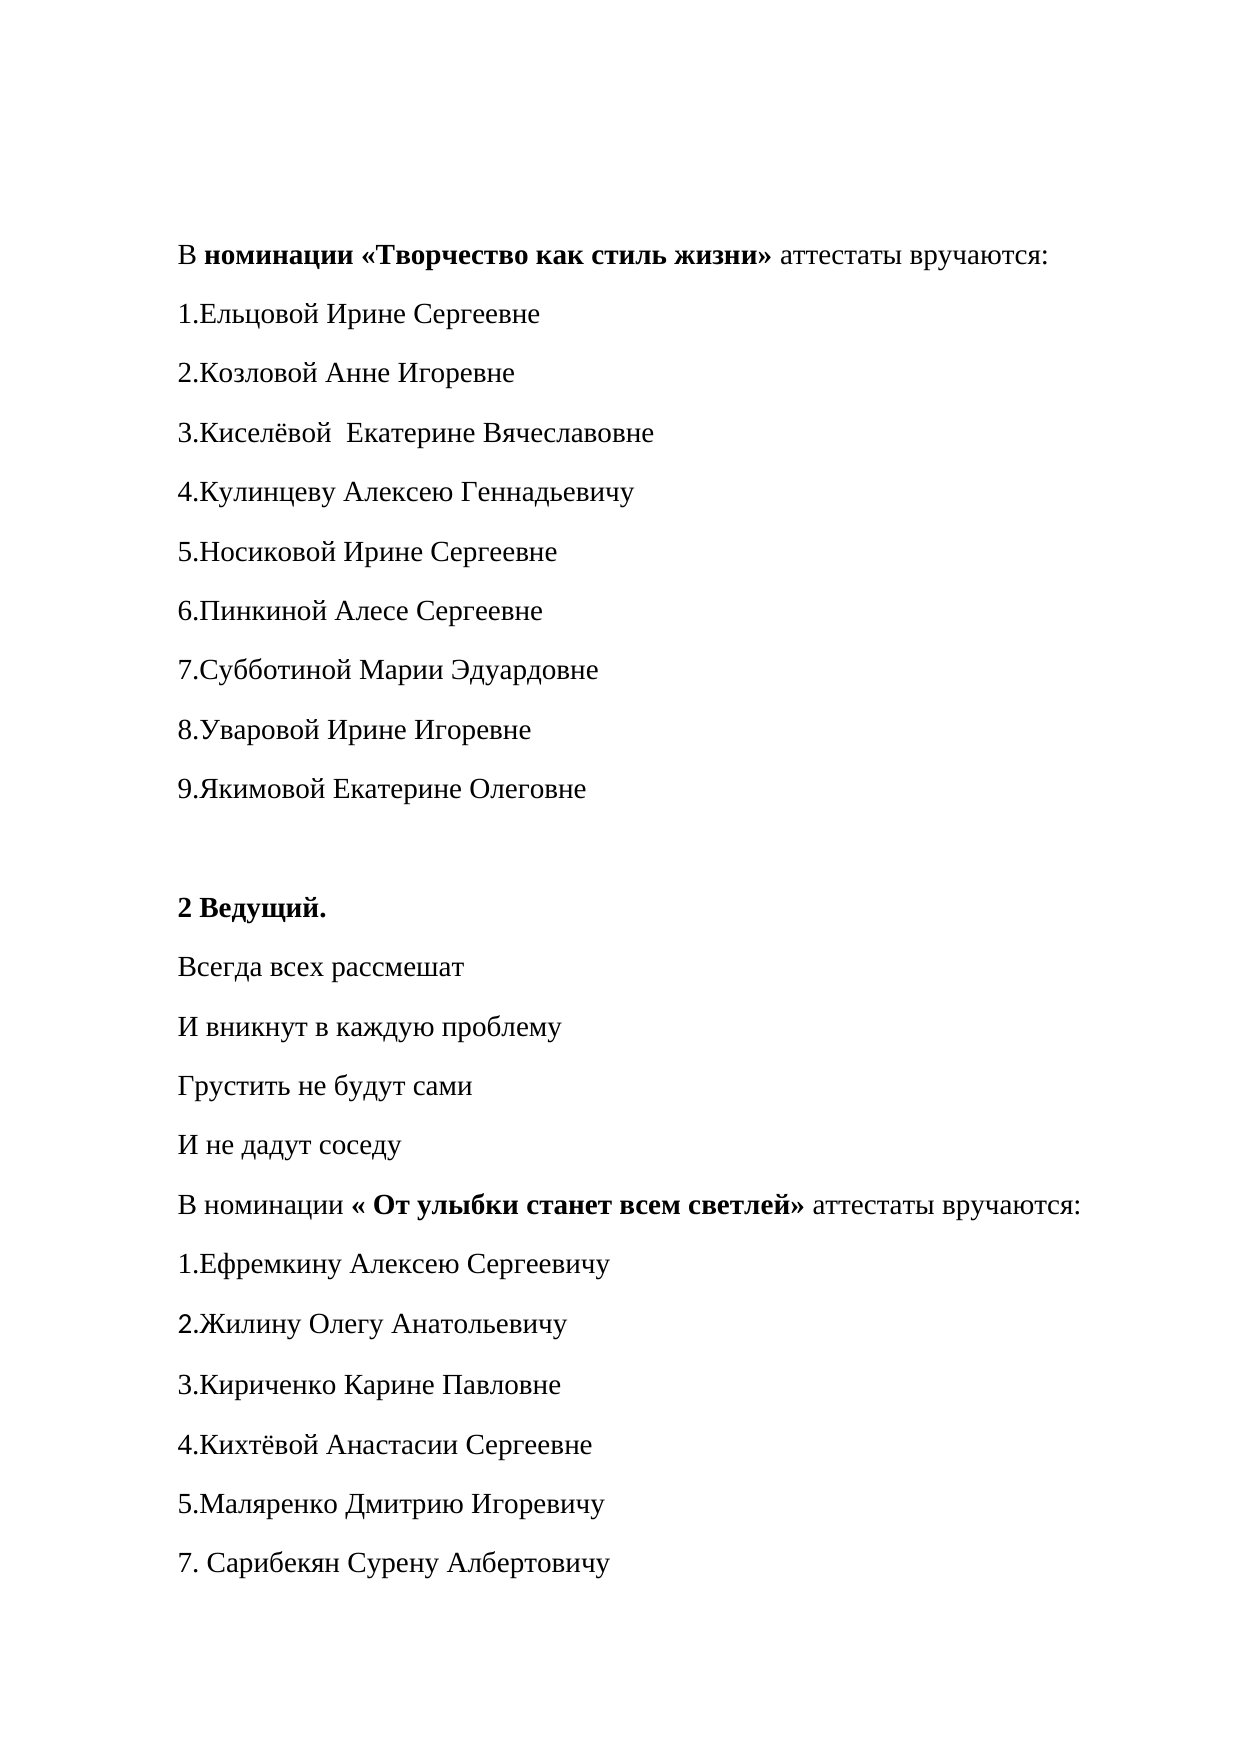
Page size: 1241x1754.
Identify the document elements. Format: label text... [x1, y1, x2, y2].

text 5.Маляренко Дмитрию Игоревичу [177, 1486, 1152, 1520]
text 7. Сарибекян Сурену Албертовичу [177, 1546, 1152, 1579]
text 2 Ведущий. [177, 890, 1152, 923]
text В номинации « От улыбки станет всем светлей» аттестаты вручаются: [177, 1187, 1152, 1220]
text 2.Жилину Олегу Анатольевичу [177, 1306, 1152, 1341]
text 4.Кулинцеву Алексею Геннадьевичу [177, 474, 1152, 508]
text И вникнут в каждую проблему [177, 1009, 1152, 1042]
text 2.Козловой Анне Игоревне [177, 356, 1152, 389]
text Всегда всех рассмешат [177, 949, 1152, 983]
text 7.Субботиной Марии Эдуардовне [177, 652, 1152, 686]
text 5.Носиковой Ирине Сергеевне [177, 534, 1152, 567]
text 1.Ельцовой Ирине Сергеевне [177, 296, 1152, 330]
text 3.Кириченко Карине Павловне [177, 1367, 1152, 1401]
text И не дадут соседу [177, 1127, 1152, 1161]
text 1.Ефремкину Алексею Сергеевичу [177, 1246, 1152, 1280]
text 4.Кихтёвой Анастасии Сергеевне [177, 1427, 1152, 1460]
text В номинации «Творчество как стиль жизни» аттестаты вручаются: [177, 237, 1152, 270]
text 8.Уваровой Ирине Игоревне [177, 712, 1152, 745]
text Грустить не будут сами [177, 1068, 1152, 1102]
text 9.Якимовой Екатерине Олеговне [177, 771, 1152, 805]
text 6.Пинкиной Алесе Сергеевне [177, 593, 1152, 627]
text 3.Киселёвой Екатерине Вячеславовне [177, 415, 1152, 448]
